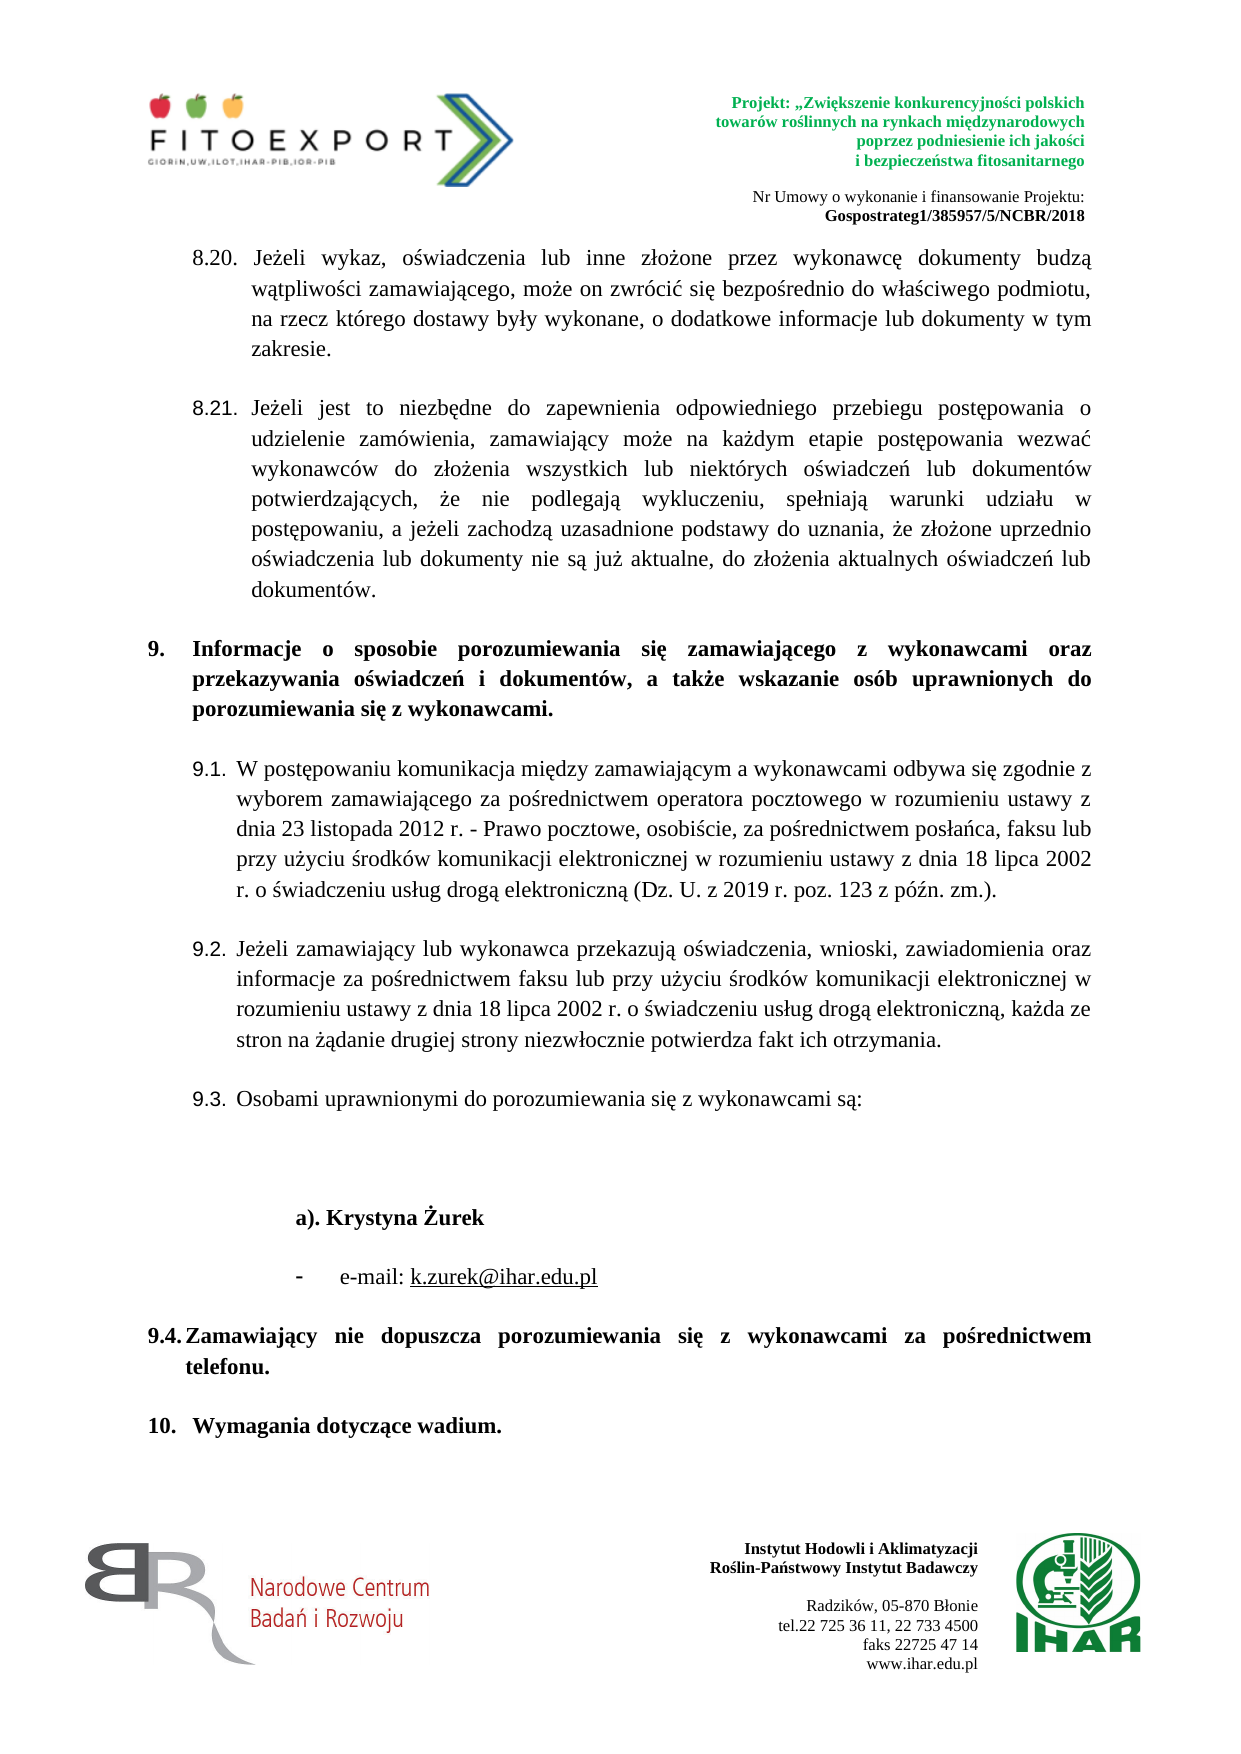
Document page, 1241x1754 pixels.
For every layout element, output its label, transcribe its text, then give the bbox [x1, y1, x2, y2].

list Jeżeli jest to niezbędne do zapewnienia odpowiedniego przebiegu postępowania o udzielenie zamówienia, zamawiający może na każdym etapie postępowania wezwać wykonawców do złożenia wszystkich lub niektórych oświadczeń lub dokumentów potwierdzających, że nie podlegają wykluczeniu, spełniają warunki udziału w postępowaniu, a jeżeli zachodzą uzasadnione podstawy do uznania, że złożone uprzednio oświadczenia lub dokumenty nie są już aktualne, do złożenia aktualnych oświadczeń lub dokumentów. [192, 394, 1093, 602]
text 8.20. Jeżeli wykaz, oświadczenia lub inne złożone przez wykonawcę dokumenty budzą wątpliwości zamawiającego, może on zwrócić się bezpośrednio do właściwego podmiotu, na rzecz którego dostawy były wykonane, o dodatkowe informacje lub dokumenty w tym zakresie. [192, 244, 1093, 361]
list Osobami uprawnionymi do porozumiewania się z wykonawcami są: [192, 1085, 1093, 1111]
picture [1016, 1533, 1141, 1652]
picture [147, 92, 514, 187]
list Wymagania dotyczące wadium. [148, 1412, 1093, 1438]
picture [85, 1543, 430, 1665]
list Zamawiający nie dopuszcza porozumiewania się z wykonawcami za pośrednictwem telefonu. [148, 1322, 1093, 1379]
list Jeżeli zamawiający lub wykonawca przekazują oświadczenia, wnioski, zawiadomienia oraz informacje za pośrednictwem faksu lub przy użyciu środków komunikacji elektronicznej w rozumieniu ustawy z dnia 18 lipca 2002 r. o świadczeniu usług drogą elektroniczną, każda ze stron na żądanie drugiej strony niezwłocznie potwierdza fakt ich otrzymania. [192, 935, 1093, 1052]
list Informacje o sposobie porozumiewania się zamawiającego z wykonawcami oraz przekazywania oświadczeń i dokumentów, a także wskazanie osób uprawnionych do porozumiewania się z wykonawcami. [148, 635, 1093, 722]
list e-mail: k.zurek@ihar.edu.pl [295, 1263, 1093, 1289]
list W postępowaniu komunikacja między zamawiającym a wykonawcami odbywa się zgodnie z wyborem zamawiającego za pośrednictwem operatora pocztowego w rozumieniu ustawy z dnia 23 listopada 2012 r. - Prawo pocztowe, osobiście, za pośrednictwem posłańca, faksu lub przy użyciu środków komunikacji elektronicznej w rozumieniu ustawy z dnia 18 lipca 2002 r. o świadczeniu usług drogą elektroniczną (Dz. U. z 2019 r. poz. 123 z późn. zm.). [192, 755, 1093, 902]
text a). Krystyna Żurek [295, 1204, 1093, 1230]
